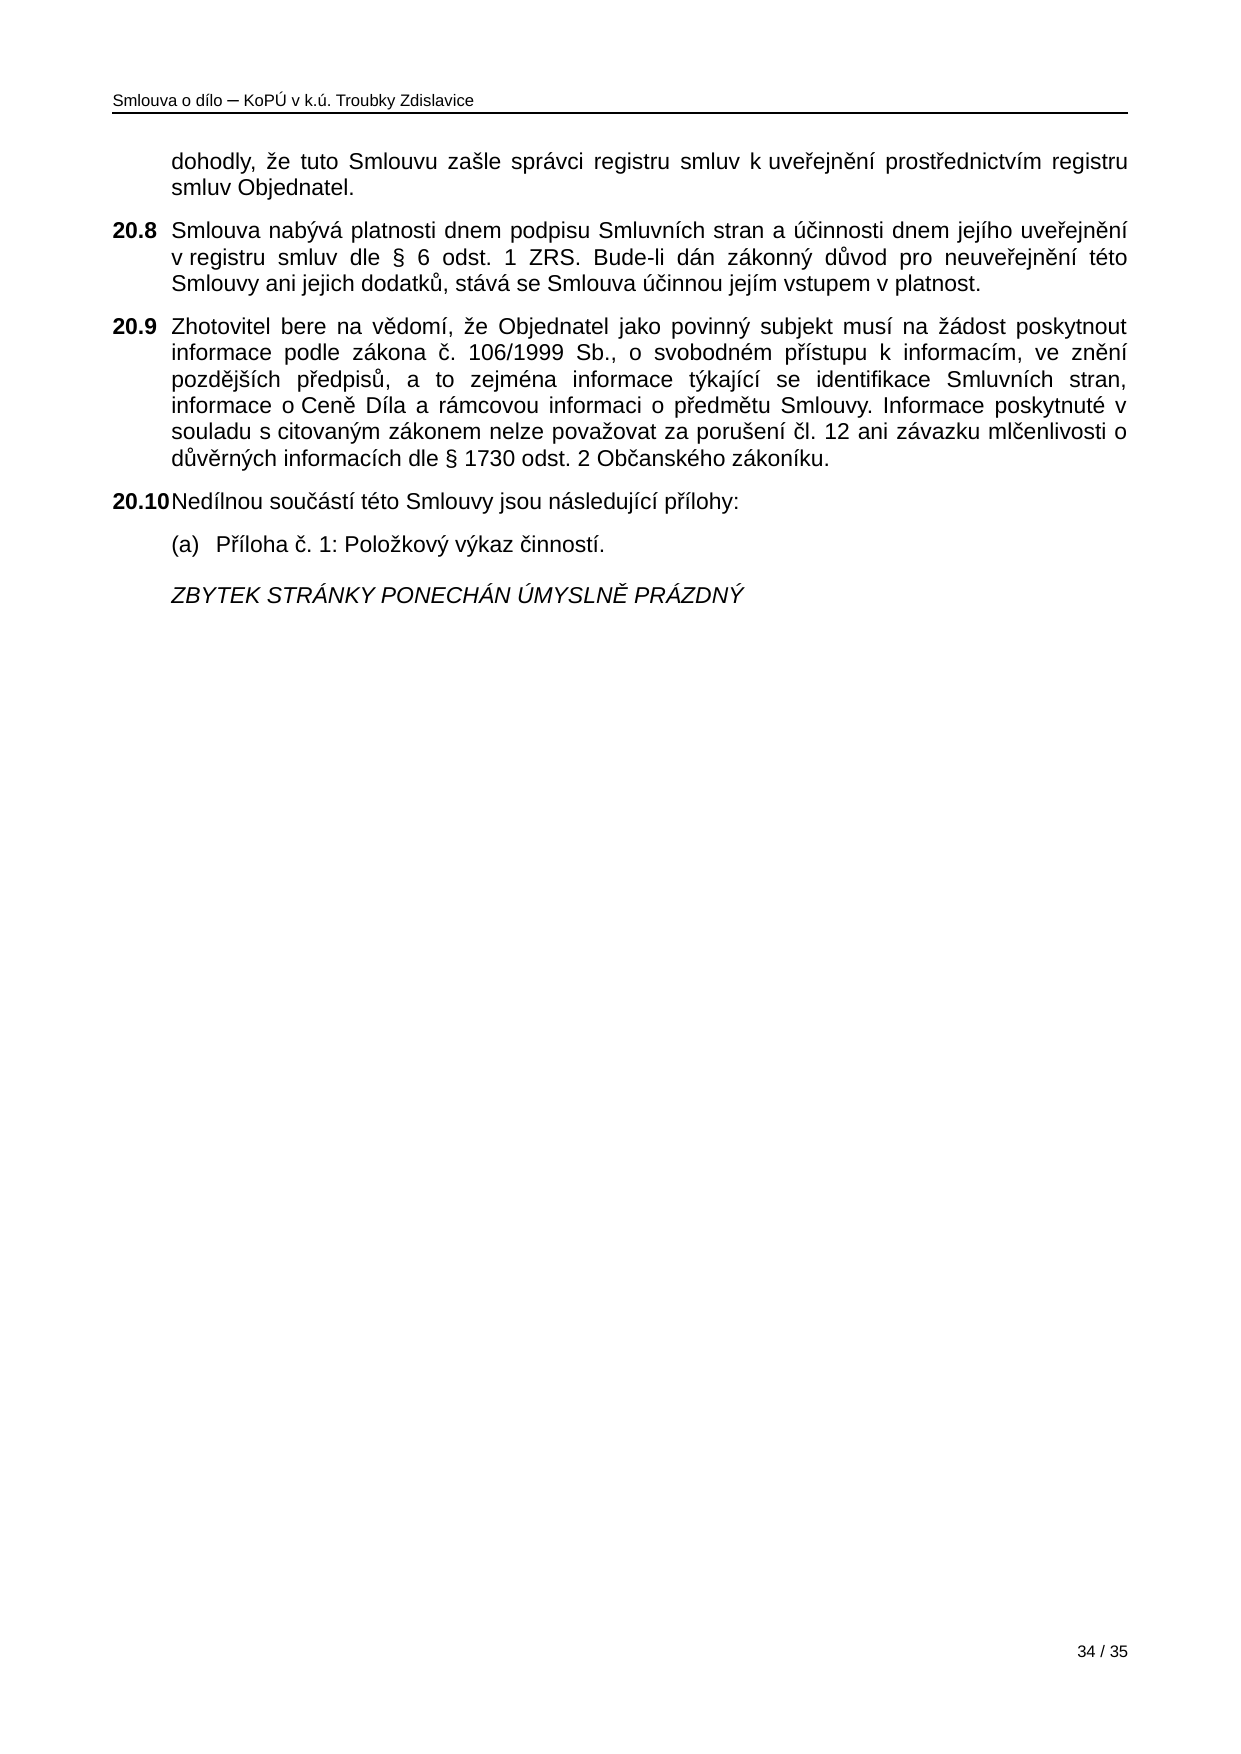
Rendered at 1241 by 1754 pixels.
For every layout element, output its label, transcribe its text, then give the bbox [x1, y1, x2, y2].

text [112, 148, 1128, 200]
text Nedílnou součástí této Smlouvy jsou následující přílohy: [112, 488, 1128, 514]
text Smlouva nabývá platnosti dnem podpisu Smluvních stran a účinnosti dnem jejího uveřejnění v registru smluv dle § 6 odst. 1 ZRS. Bude-li dán zákonný důvod pro neuveřejnění této Smlouvy ani jejich dodatků, stává se Smlouva účinnou jejím vstupem v platnost. [112, 217, 1128, 296]
list ZBYTEK STRÁNKY PONECHÁN ÚMYSLNĚ PRÁZDNÝ [171, 582, 1128, 608]
text Zhotovitel bere na vědomí, že Objednatel jako povinný subjekt musí na žádost poskytnout informace podle zákona č. 106/1999 Sb., o svobodném přístupu k informacím, ve znění pozdějších předpisů, a to zejména informace týkající se identifikace Smluvních stran, informace o Ceně Díla a rámcovou informaci o předmětu Smlouvy. Informace poskytnuté v souladu s citovaným zákonem nelze považovat za porušení čl. 12 ani závazku mlčenlivosti o důvěrných informacích dle § 1730 odst. 2 Občanského zákoníku. [112, 313, 1128, 471]
list Příloha č. 1: Položkový výkaz činností. [171, 531, 1128, 557]
